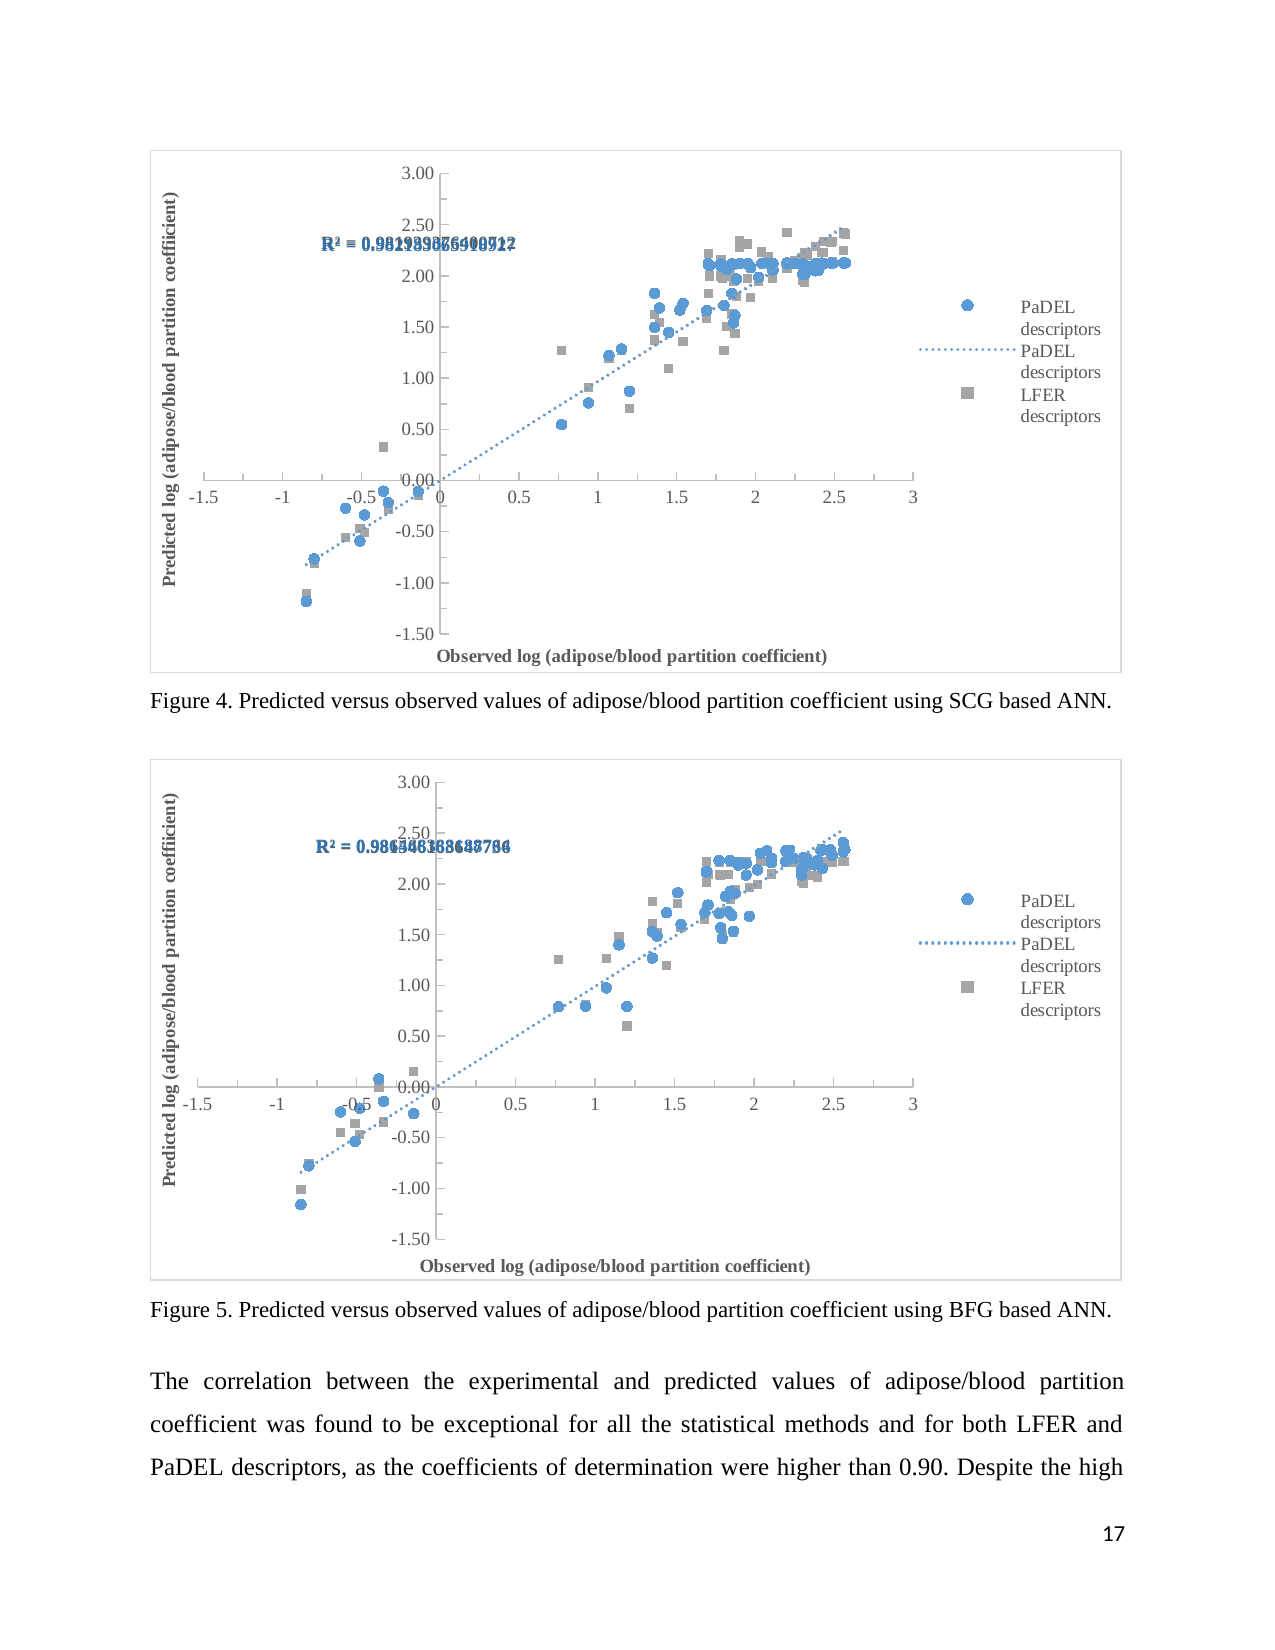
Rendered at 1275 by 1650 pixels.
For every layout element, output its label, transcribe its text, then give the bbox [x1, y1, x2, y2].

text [150, 1366, 1125, 1481]
text Figure 5. Predicted versus observed values of adipose/blood partition coefficient using BFG based ANN. [150, 1296, 1125, 1323]
text Figure 4. Predicted versus observed values of adipose/blood partition coefficient using SCG based ANN. [150, 687, 1125, 714]
